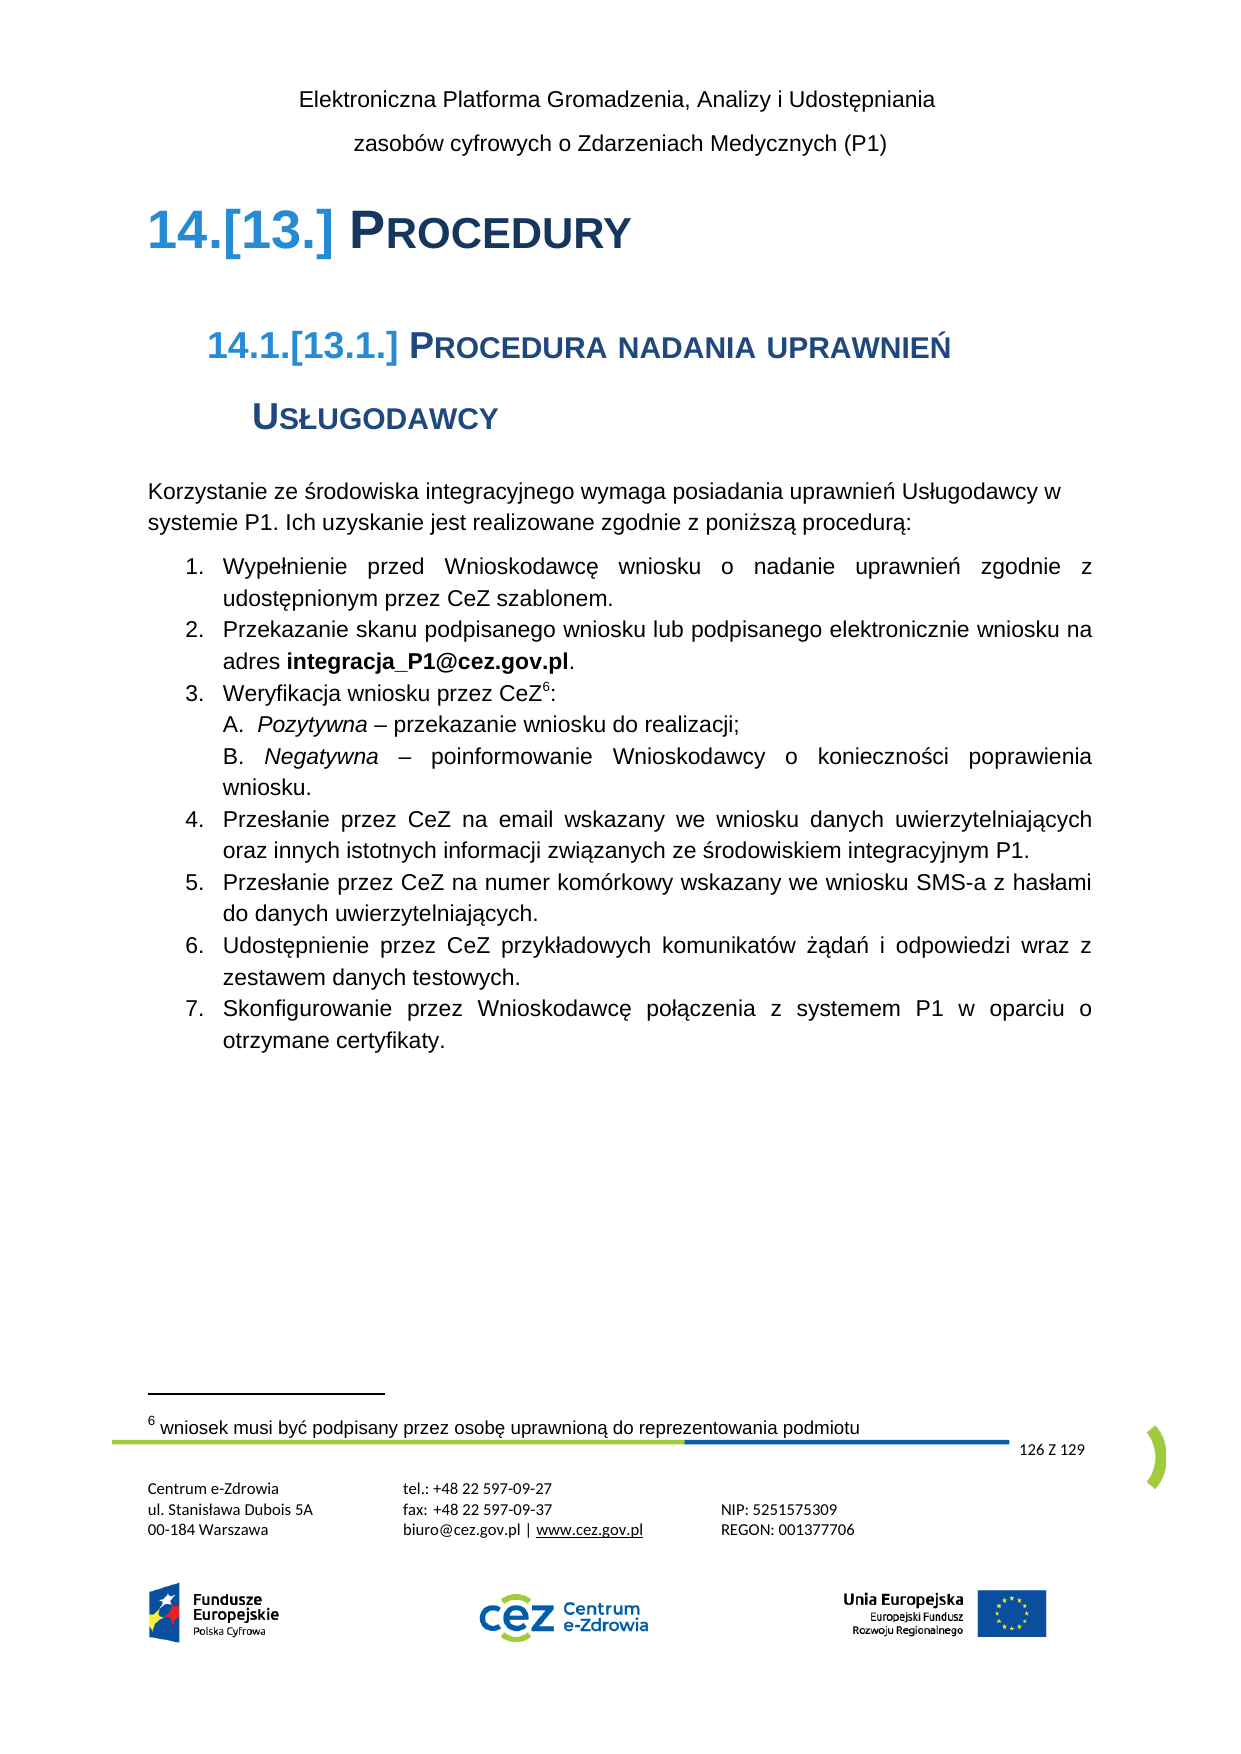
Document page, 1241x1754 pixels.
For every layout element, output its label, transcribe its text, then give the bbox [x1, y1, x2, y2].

list Wypełnienie przed Wnioskodawcę wniosku o nadanie uprawnień zgodnie z udostępnionym przez CeZ szablonem. [185, 553, 1093, 611]
subtitle Procedura nadania uprawnień Usługodawcy [207, 323, 1093, 437]
list Udostępnienie przez CeZ przykładowych komunikatów żądań i odpowiedzi wraz z zestawem danych testowych. [185, 932, 1093, 990]
list Przekazanie skanu podpisanego wniosku lub podpisanego elektronicznie wniosku na adres integracja_P1@cez.gov.pl. [185, 616, 1093, 674]
list Skonfigurowanie przez Wnioskodawcę połączenia z systemem P1 w oparciu o otrzymane certyfikaty. [185, 995, 1093, 1053]
picture [835, 1588, 1055, 1638]
list A. Pozytywna – przekazanie wniosku do realizacji; [223, 711, 1093, 737]
list B. Negatywna – poinformowanie Wnioskodawcy o konieczności poprawienia wniosku. [223, 743, 1093, 801]
subtitle Procedury [148, 198, 1093, 260]
picture [477, 1594, 649, 1642]
picture [1146, 1425, 1167, 1489]
picture [142, 1580, 285, 1645]
list Weryfikacja wniosku przez CeZ: [185, 679, 1093, 706]
list Przesłanie przez CeZ na email wskazany we wniosku danych uwierzytelniających oraz innych istotnych informacji związanych ze środowiskiem integracyjnym P1. [185, 806, 1093, 864]
list Przesłanie przez CeZ na numer komórkowy wskazany we wniosku SMS-a z hasłami do danych uwierzytelniających. [185, 869, 1093, 927]
text Korzystanie ze środowiska integracyjnego wymaga posiadania uprawnień Usługodawcy w systemie P1. Ich uzyskanie jest realizowane zgodnie z poniższą procedurą: [148, 478, 1093, 536]
